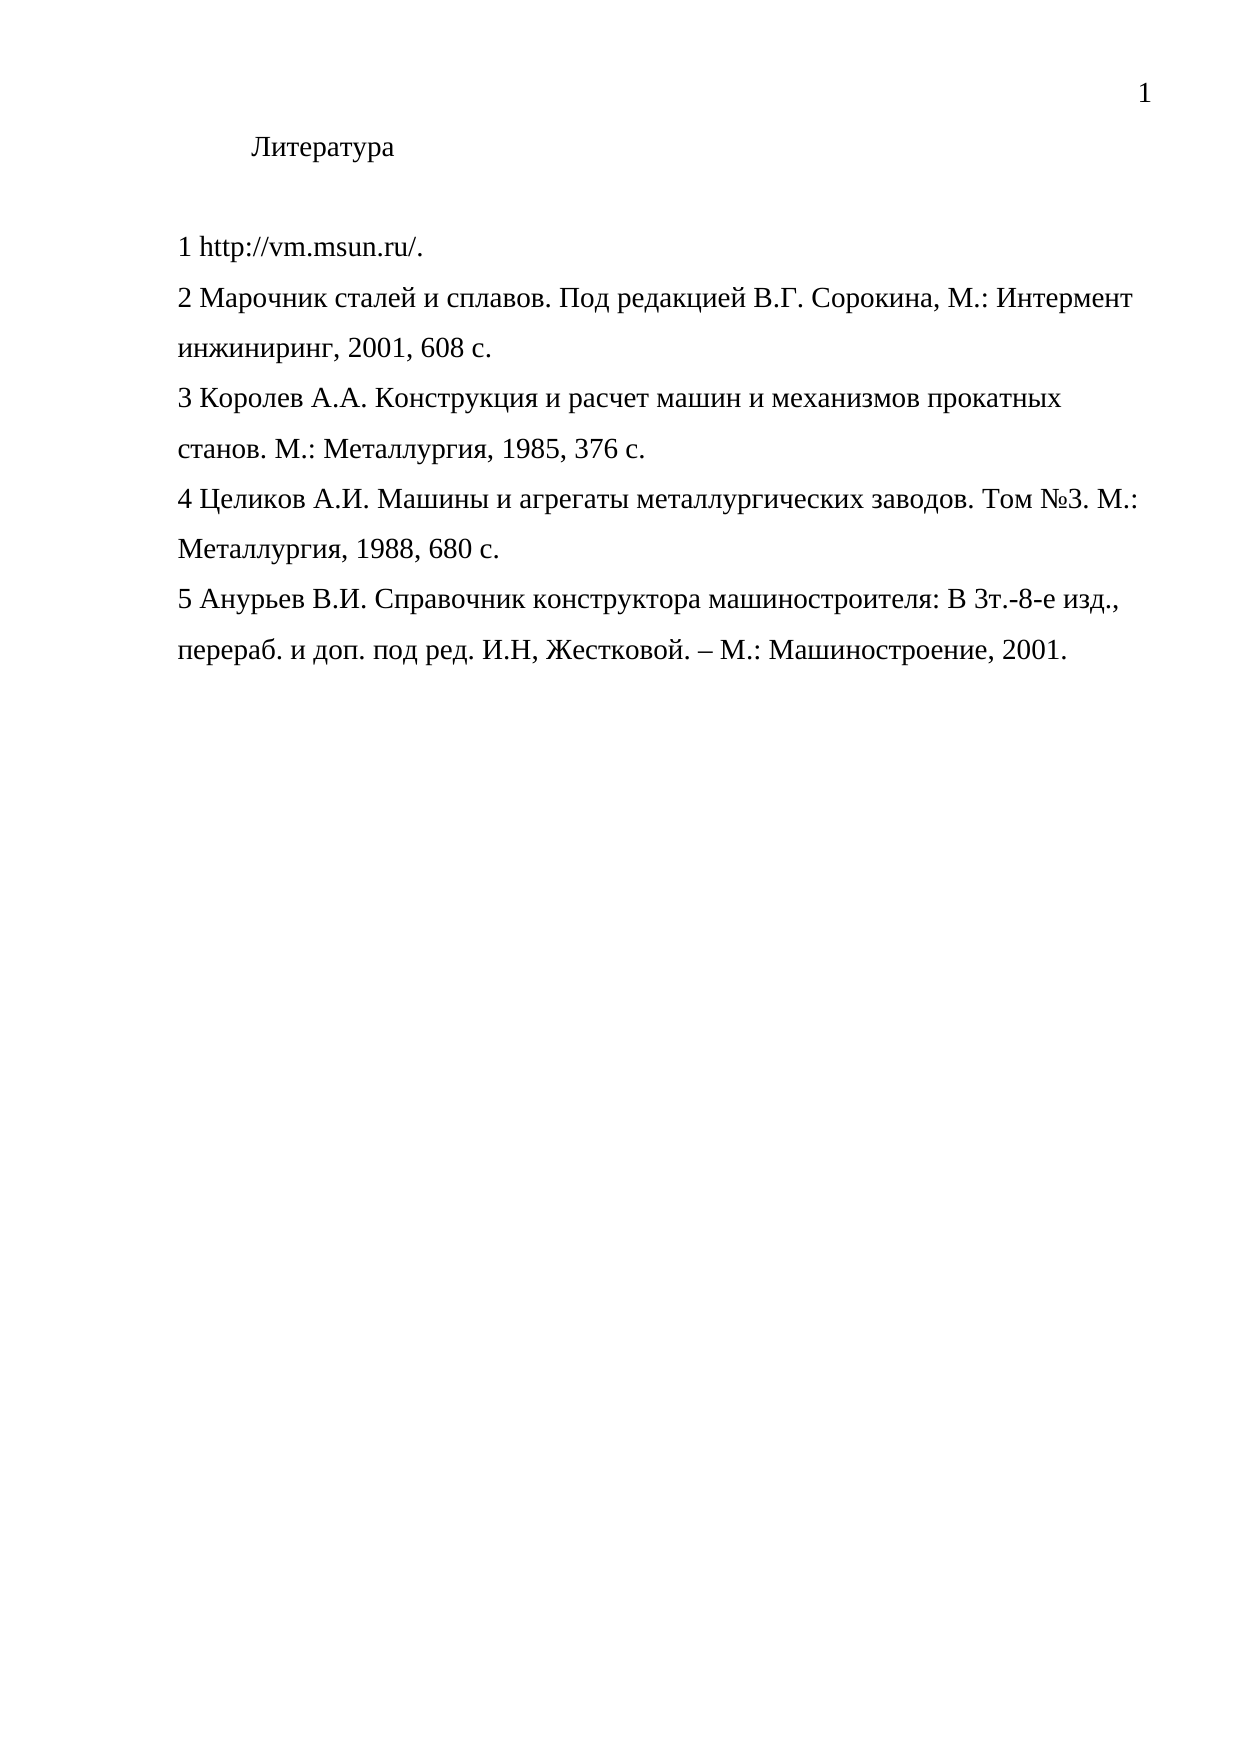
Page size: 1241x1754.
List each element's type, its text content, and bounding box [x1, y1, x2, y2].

text 1 http://vm.msun.ru/. [177, 229, 1152, 263]
text 5 Анурьев В.И. Справочник конструктора машиностроителя: В 3т.-8-е изд., перераб. и доп. под ред. И.Н, Жестковой. – М.: Машиностроение, 2001. [177, 582, 1152, 666]
text Литература [177, 129, 1152, 162]
text 2 Марочник сталей и сплавов. Под редакцией В.Г. Сорокина, М.: Интермент инжиниринг, 2001, 608 с. [177, 280, 1152, 364]
text 3 Королев А.А. Конструкция и расчет машин и механизмов прокатных станов. М.: Металлургия, 1985, 376 с. [177, 380, 1152, 464]
text 4 Целиков А.И. Машины и агрегаты металлургических заводов. Том №3. М.: Металлургия, 1988, 680 с. [177, 481, 1152, 565]
